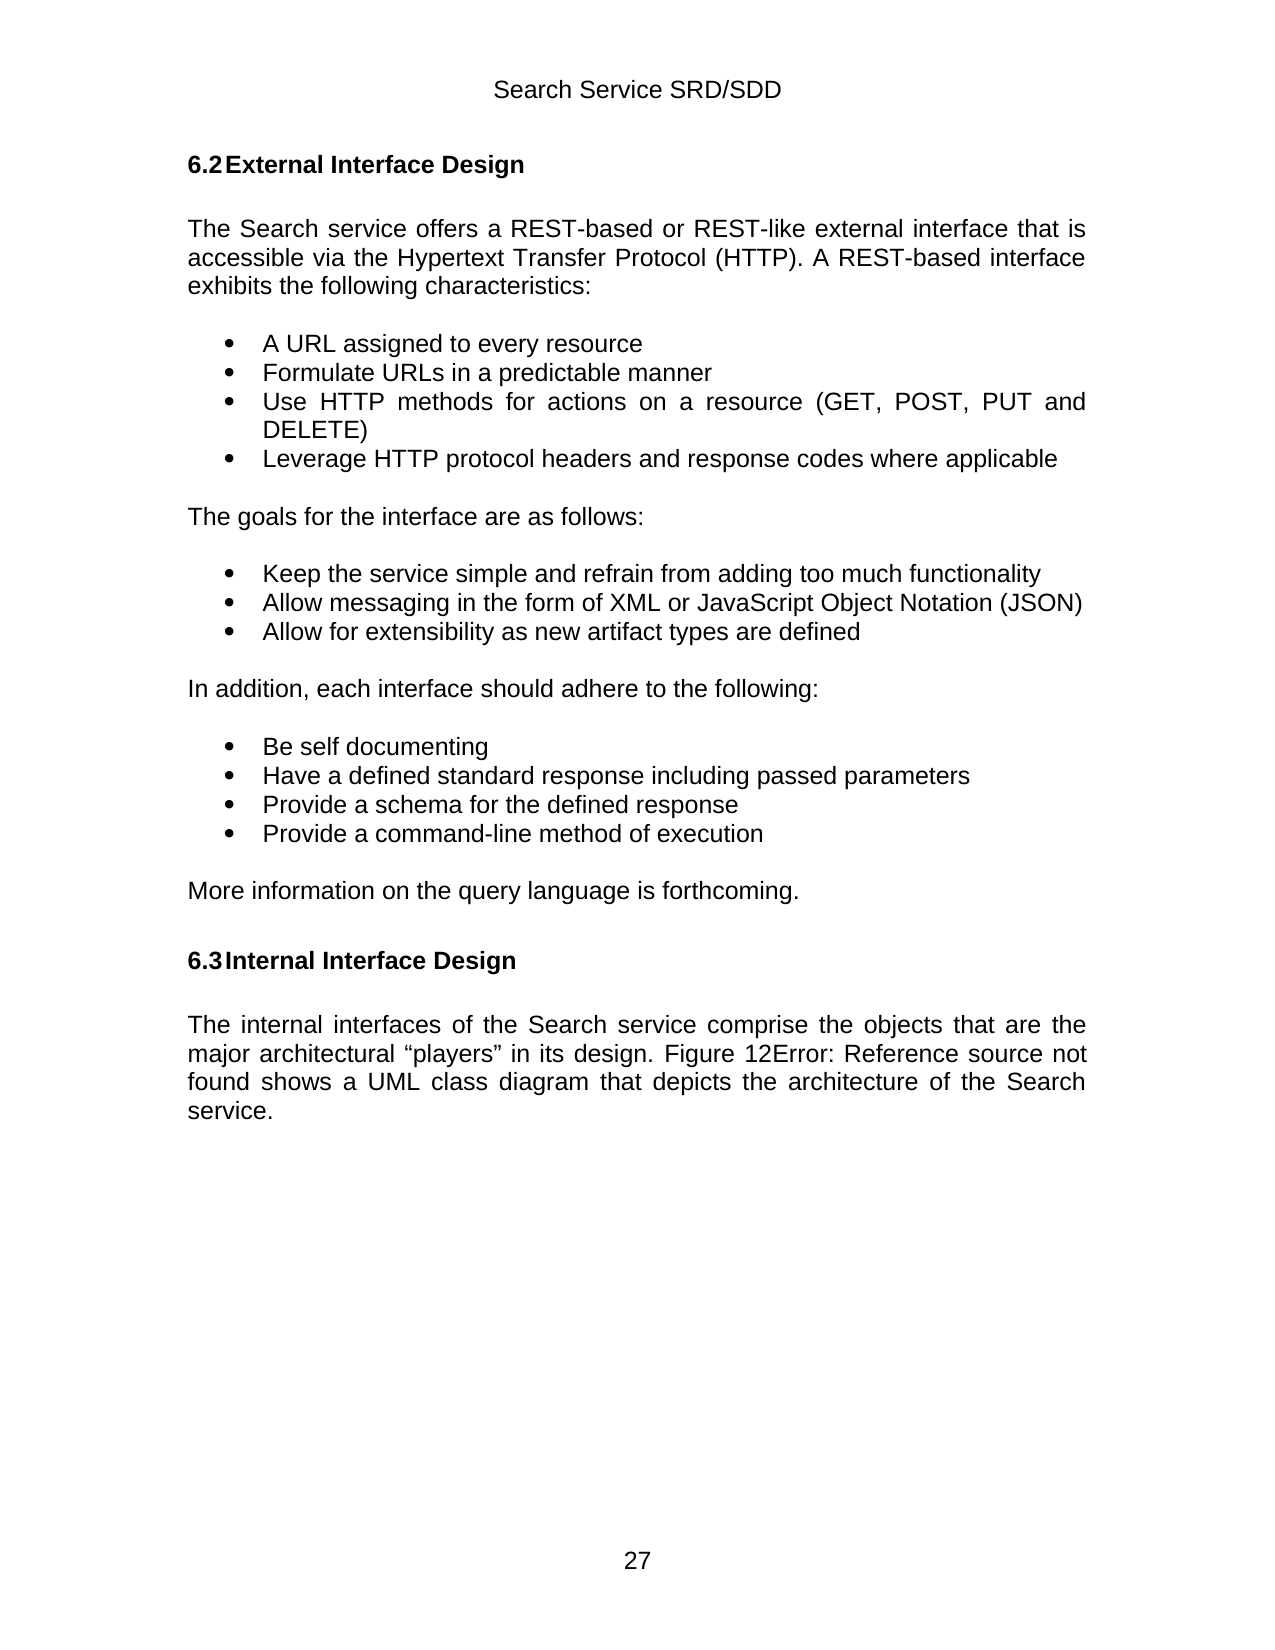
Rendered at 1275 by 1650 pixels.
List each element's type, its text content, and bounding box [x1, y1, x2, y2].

list Leverage HTTP protocol headers and response codes where applicable [225, 444, 1087, 473]
list Provide a schema for the defined response [225, 790, 1087, 818]
list Allow for extensibility as new artifact types are defined [225, 617, 1087, 646]
list Keep the service simple and refrain from adding too much functionality [225, 559, 1087, 588]
text The goals for the interface are as follows: [187, 502, 1087, 530]
text More information on the query language is forthcoming. [187, 876, 1087, 905]
list A URL assigned to every resource [225, 329, 1087, 358]
list Formulate URLs in a predictable manner [225, 358, 1087, 386]
list Have a defined standard response including passed parameters [225, 761, 1087, 790]
subtitle External Interface Design [187, 150, 1087, 179]
list Allow messaging in the form of XML or JavaScript Object Notation (JSON) [225, 588, 1087, 617]
text The Search service offers a REST-based or REST-like external interface that is accessible via the Hypertext Transfer Protocol (HTTP). A REST-based interface exhibits the following characteristics: [187, 214, 1087, 300]
list Be self documenting [225, 732, 1087, 761]
list Use HTTP methods for actions on a resource (GET, POST, PUT and DELETE) [225, 386, 1087, 444]
list Provide a command-line method of execution [225, 818, 1087, 847]
text In addition, each interface should adhere to the following: [187, 674, 1087, 703]
subtitle Internal Interface Design [187, 946, 1087, 975]
